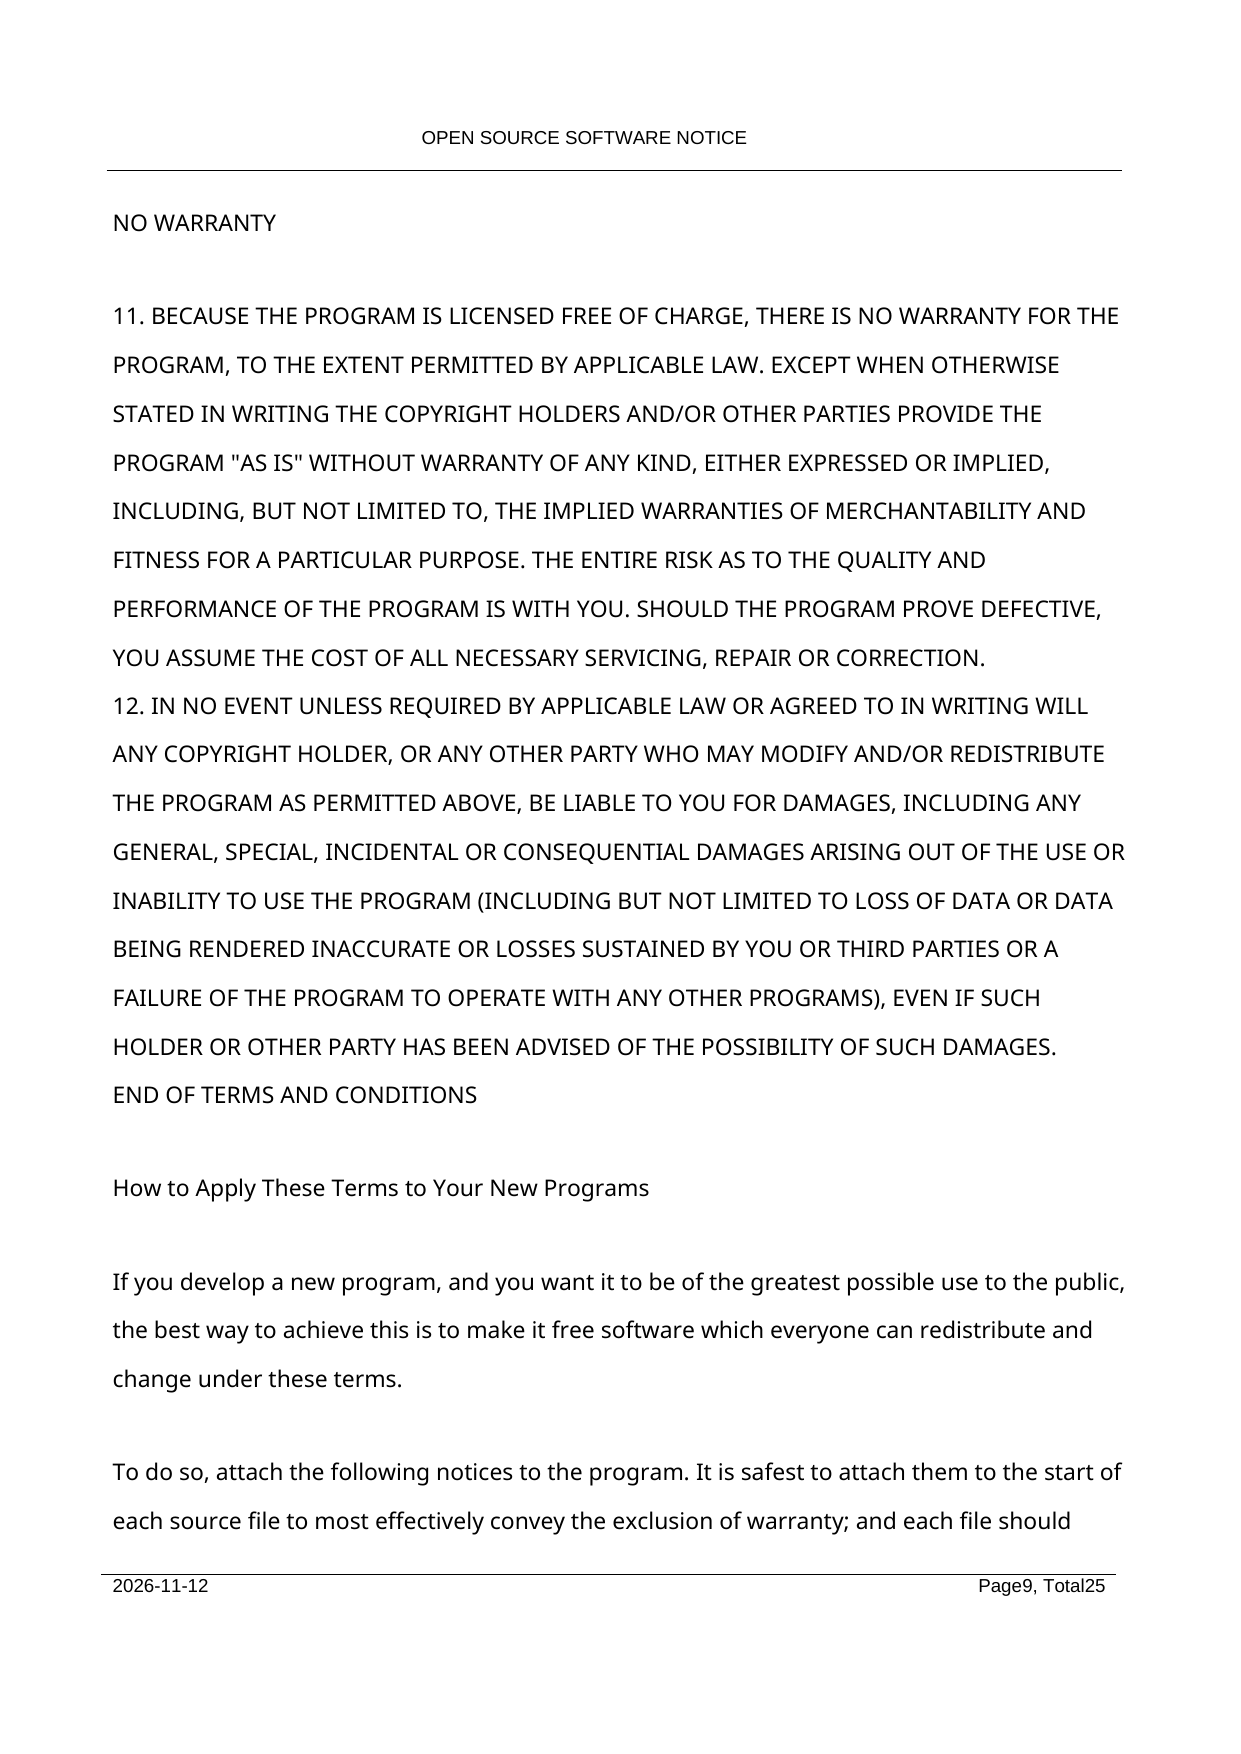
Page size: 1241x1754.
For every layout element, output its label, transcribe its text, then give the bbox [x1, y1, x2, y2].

text 12. IN NO EVENT UNLESS REQUIRED BY APPLICABLE LAW OR AGREED TO IN WRITING WILL ANY COPYRIGHT HOLDER, OR ANY OTHER PARTY WHO MAY MODIFY AND/OR REDISTRIBUTE THE PROGRAM AS PERMITTED ABOVE, BE LIABLE TO YOU FOR DAMAGES, INCLUDING ANY GENERAL, SPECIAL, INCIDENTAL OR CONSEQUENTIAL DAMAGES ARISING OUT OF THE USE OR INABILITY TO USE THE PROGRAM (INCLUDING BUT NOT LIMITED TO LOSS OF DATA OR DATA BEING RENDERED INACCURATE OR LOSSES SUSTAINED BY YOU OR THIRD PARTIES OR A FAILURE OF THE PROGRAM TO OPERATE WITH ANY OTHER PROGRAMS), EVEN IF SUCH HOLDER OR OTHER PARTY HAS BEEN ADVISED OF THE POSSIBILITY OF SUCH DAMAGES. [112, 689, 1128, 1063]
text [112, 1456, 1128, 1537]
text END OF TERMS AND CONDITIONS [112, 1078, 1128, 1111]
text NO WARRANTY [112, 206, 1128, 239]
text If you develop a new program, and you want it to be of the greatest possible use to the public, the best way to achieve this is to make it free software which everyone can redistribute and change under these terms. [112, 1265, 1128, 1395]
text 11. BECAUSE THE PROGRAM IS LICENSED FREE OF CHARGE, THERE IS NO WARRANTY FOR THE PROGRAM, TO THE EXTENT PERMITTED BY APPLICABLE LAW. EXCEPT WHEN OTHERWISE STATED IN WRITING THE COPYRIGHT HOLDERS AND/OR OTHER PARTIES PROVIDE THE PROGRAM "AS IS" WITHOUT WARRANTY OF ANY KIND, EITHER EXPRESSED OR IMPLIED, INCLUDING, BUT NOT LIMITED TO, THE IMPLIED WARRANTIES OF MERCHANTABILITY AND FITNESS FOR A PARTICULAR PURPOSE. THE ENTIRE RISK AS TO THE QUALITY AND PERFORMANCE OF THE PROGRAM IS WITH YOU. SHOULD THE PROGRAM PROVE DEFECTIVE, YOU ASSUME THE COST OF ALL NECESSARY SERVICING, REPAIR OR CORRECTION. [112, 299, 1128, 673]
text How to Apply These Terms to Your New Programs [112, 1172, 1128, 1204]
